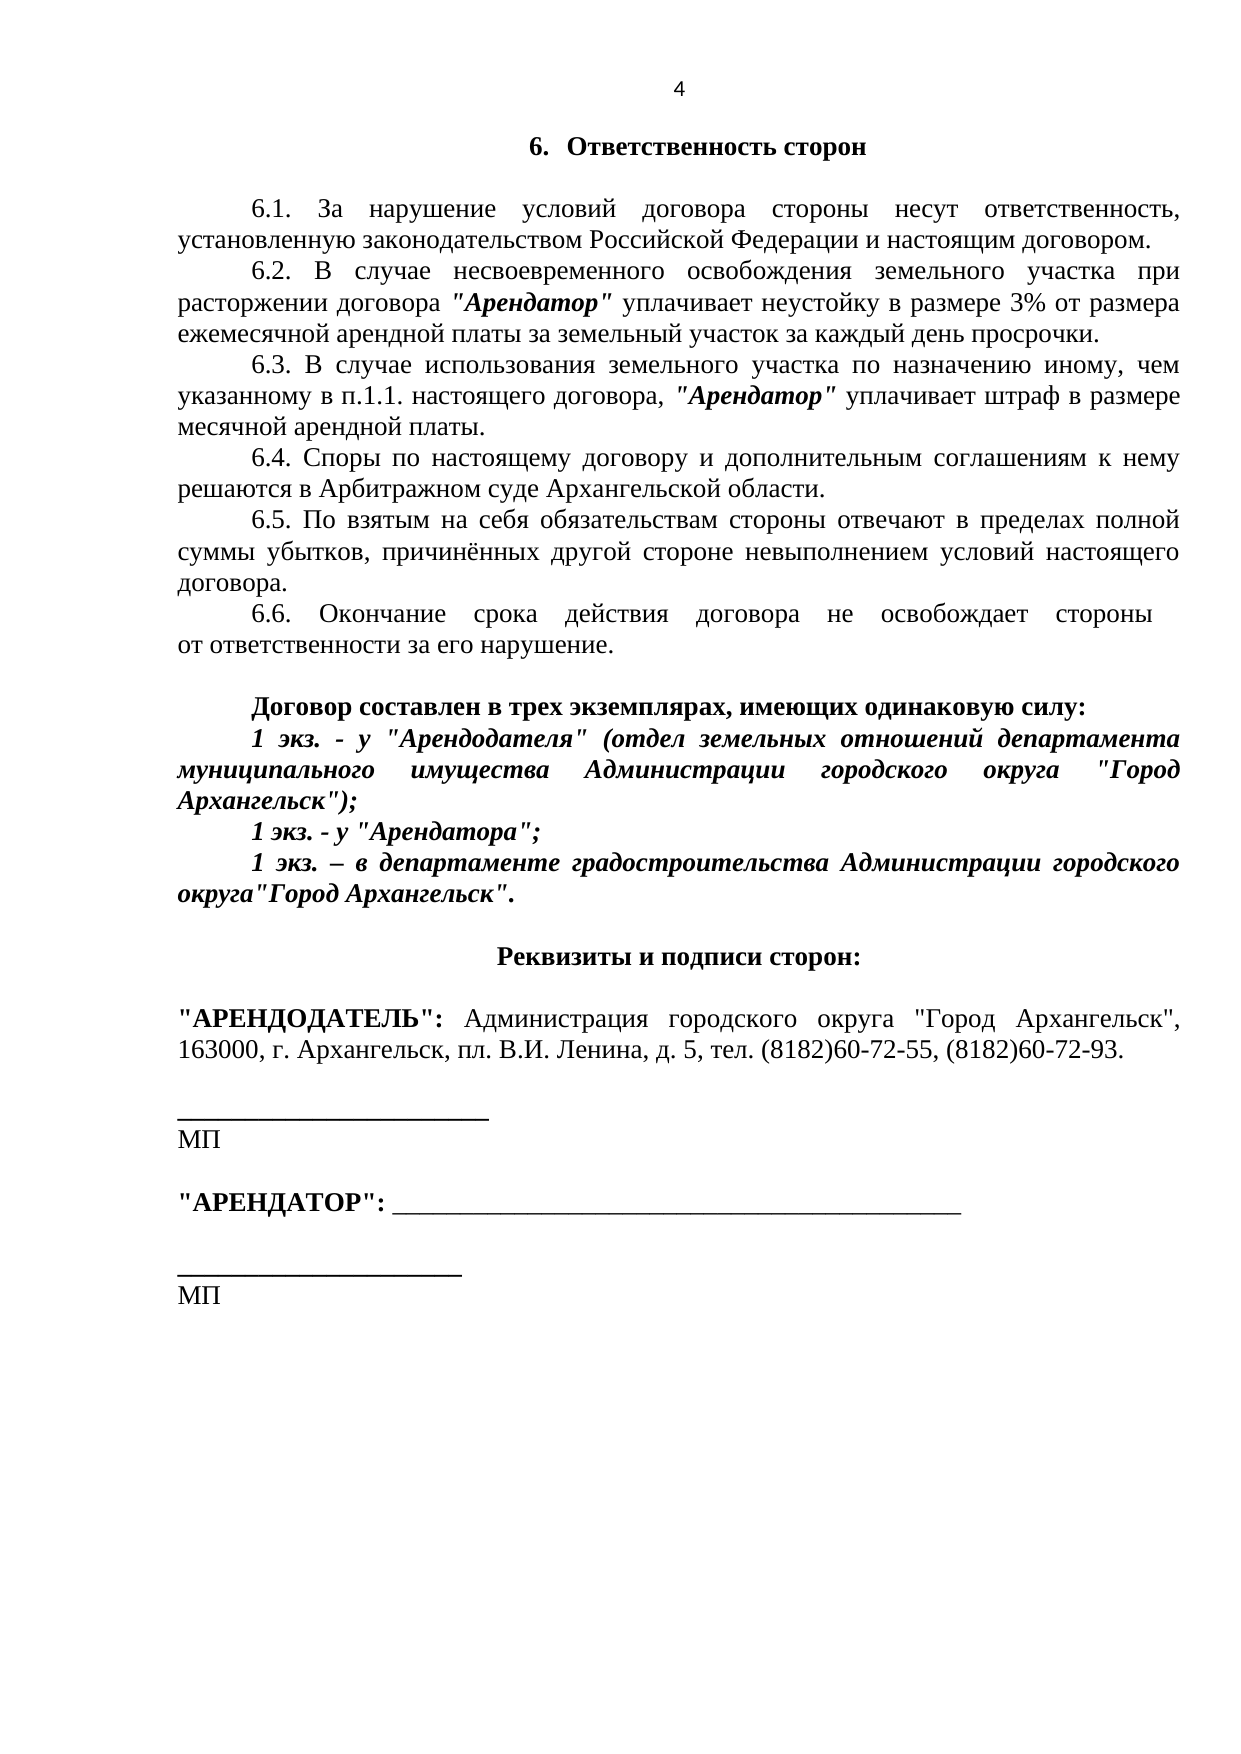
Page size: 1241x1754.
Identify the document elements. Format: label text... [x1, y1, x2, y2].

text 6.2. В случае несвоевременного освобождения земельного участка при расторжении договора "Арендатор" уплачивает неустойку в размере 3% от размера ежемесячной арендной платы за земельный участок за каждый день просрочки. [177, 254, 1181, 348]
text 6.6. Окончание срока действия договора не освобождает стороны от ответственности за его нарушение. [177, 597, 1181, 659]
text 6.1. За нарушение условий договора стороны несут ответственность, установленную законодательством Российской Федерации и настоящим договором. [177, 192, 1181, 254]
text 6.4. Споры по настоящему договору и дополнительным соглашениям к нему решаются в Арбитражном суде Архангельской области. [177, 441, 1181, 504]
text 6.3. В случае использования земельного участка по назначению иному, чем указанному в п.1.1. настоящего договора, "Арендатор" уплачивает штраф в размере месячной арендной платы. [177, 348, 1181, 441]
text 6.5. По взятым на себя обязательствам стороны отвечают в пределах полной суммы убытков, причинённых другой стороне невыполнением условий настоящего договора. [177, 504, 1181, 597]
text 1 экз. - у "Арендодателя" (отдел земельных отношений департамента муниципального имущества Администрации городского округа "Город Архангельск"); [177, 722, 1181, 815]
text Договор составлен в трех экземплярах, имеющих одинаковую силу: [177, 691, 1181, 722]
list Ответственность сторон [215, 130, 1181, 161]
text МП [177, 1279, 1181, 1310]
text 1 экз. – в департаменте градостроительства Администрации городского округа"Город Архангельск". [177, 846, 1181, 908]
text МП [177, 1123, 1181, 1154]
text "АРЕНДОДАТЕЛЬ": Администрация городского округа "Город Архангельск", 163000, г. Архангельск, пл. В.И. Ленина, д. 5, тел. (8182)60-72-55, (8182)60-72-93. [177, 1002, 1181, 1064]
text 1 экз. - у "Арендатора"; [177, 815, 1181, 846]
text "АРЕНДАТОР": __________________________________________ [177, 1186, 1181, 1217]
text _______________________ [177, 1092, 1181, 1123]
text Реквизиты и подписи сторон: [177, 940, 1181, 971]
text _____________________ [177, 1248, 1181, 1279]
